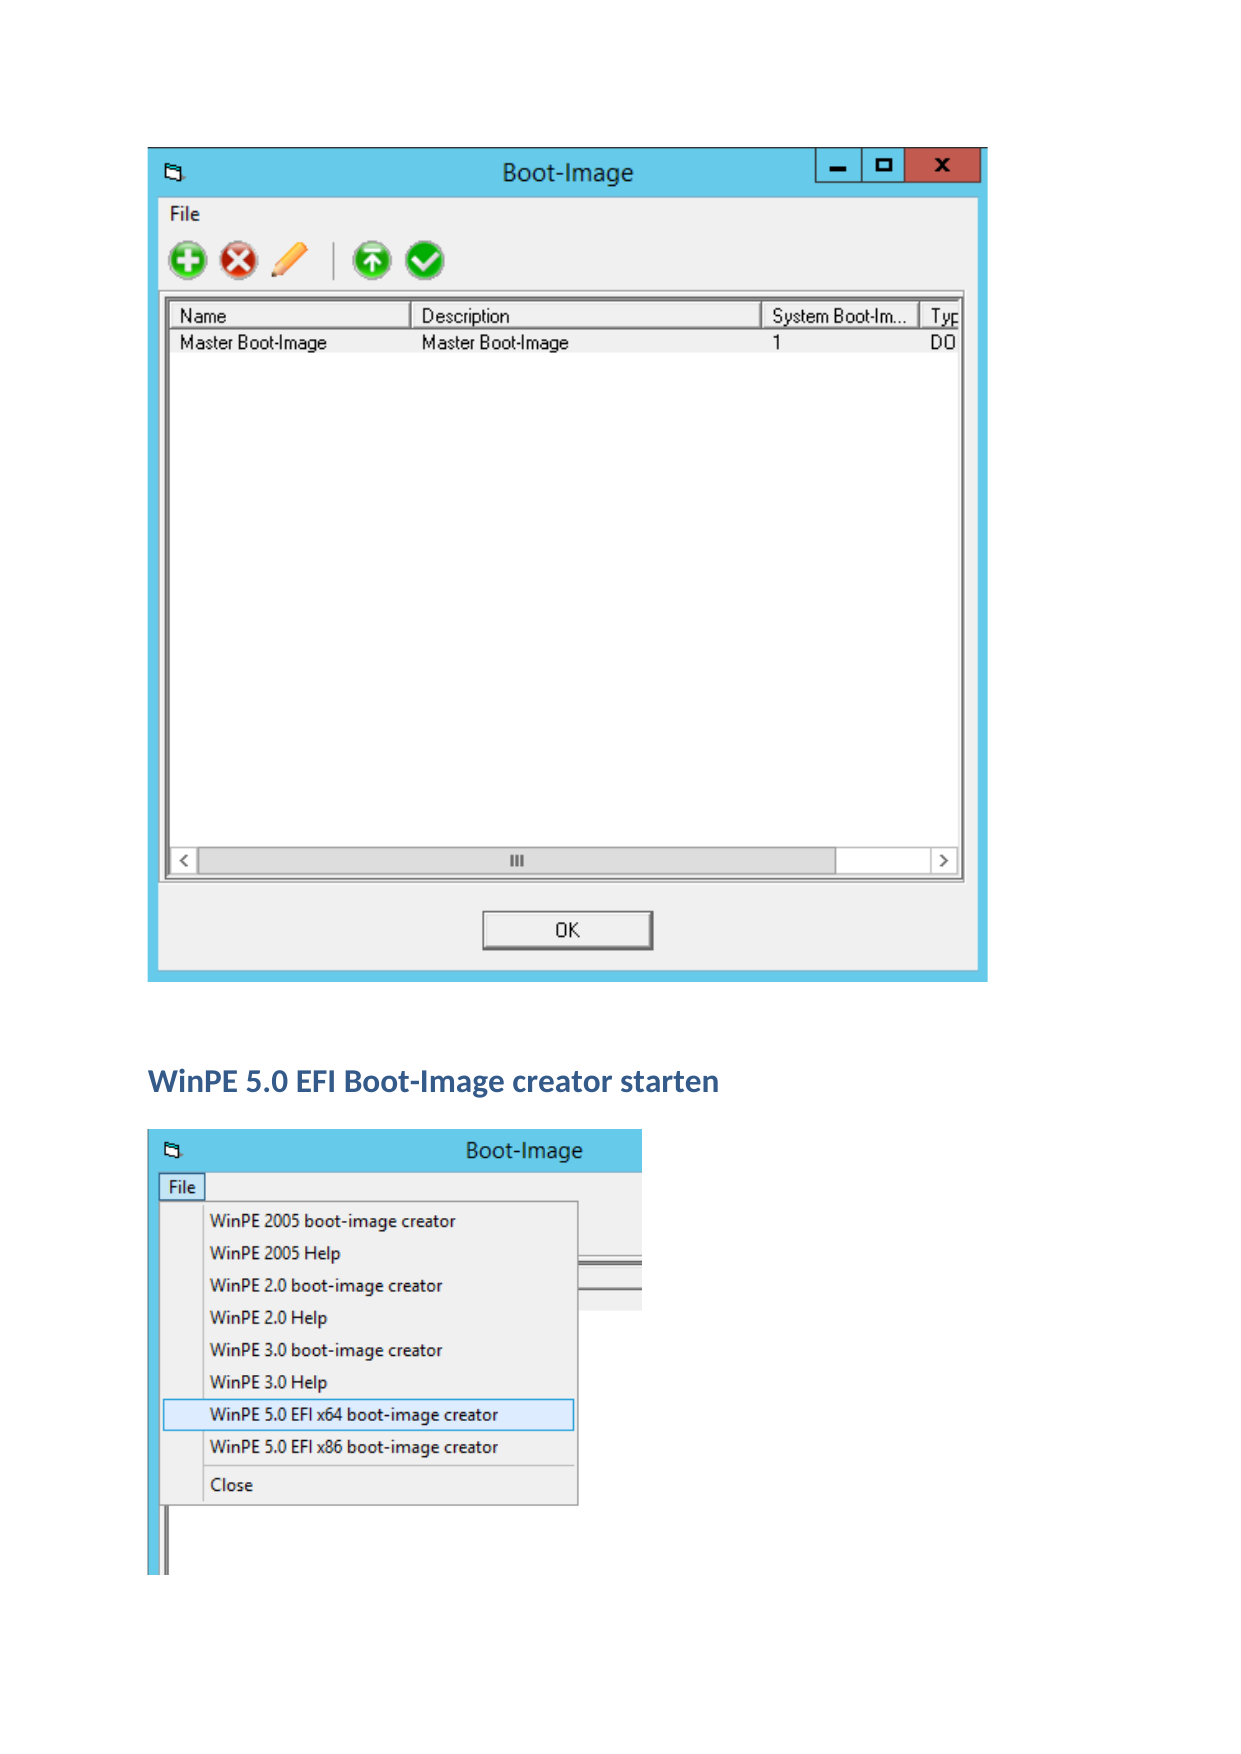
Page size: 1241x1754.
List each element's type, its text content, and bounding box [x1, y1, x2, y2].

picture [147, 1129, 642, 1575]
picture [147, 147, 988, 982]
subtitle WinPE 5.0 EFI Boot-Image creator starten [148, 1060, 1093, 1101]
